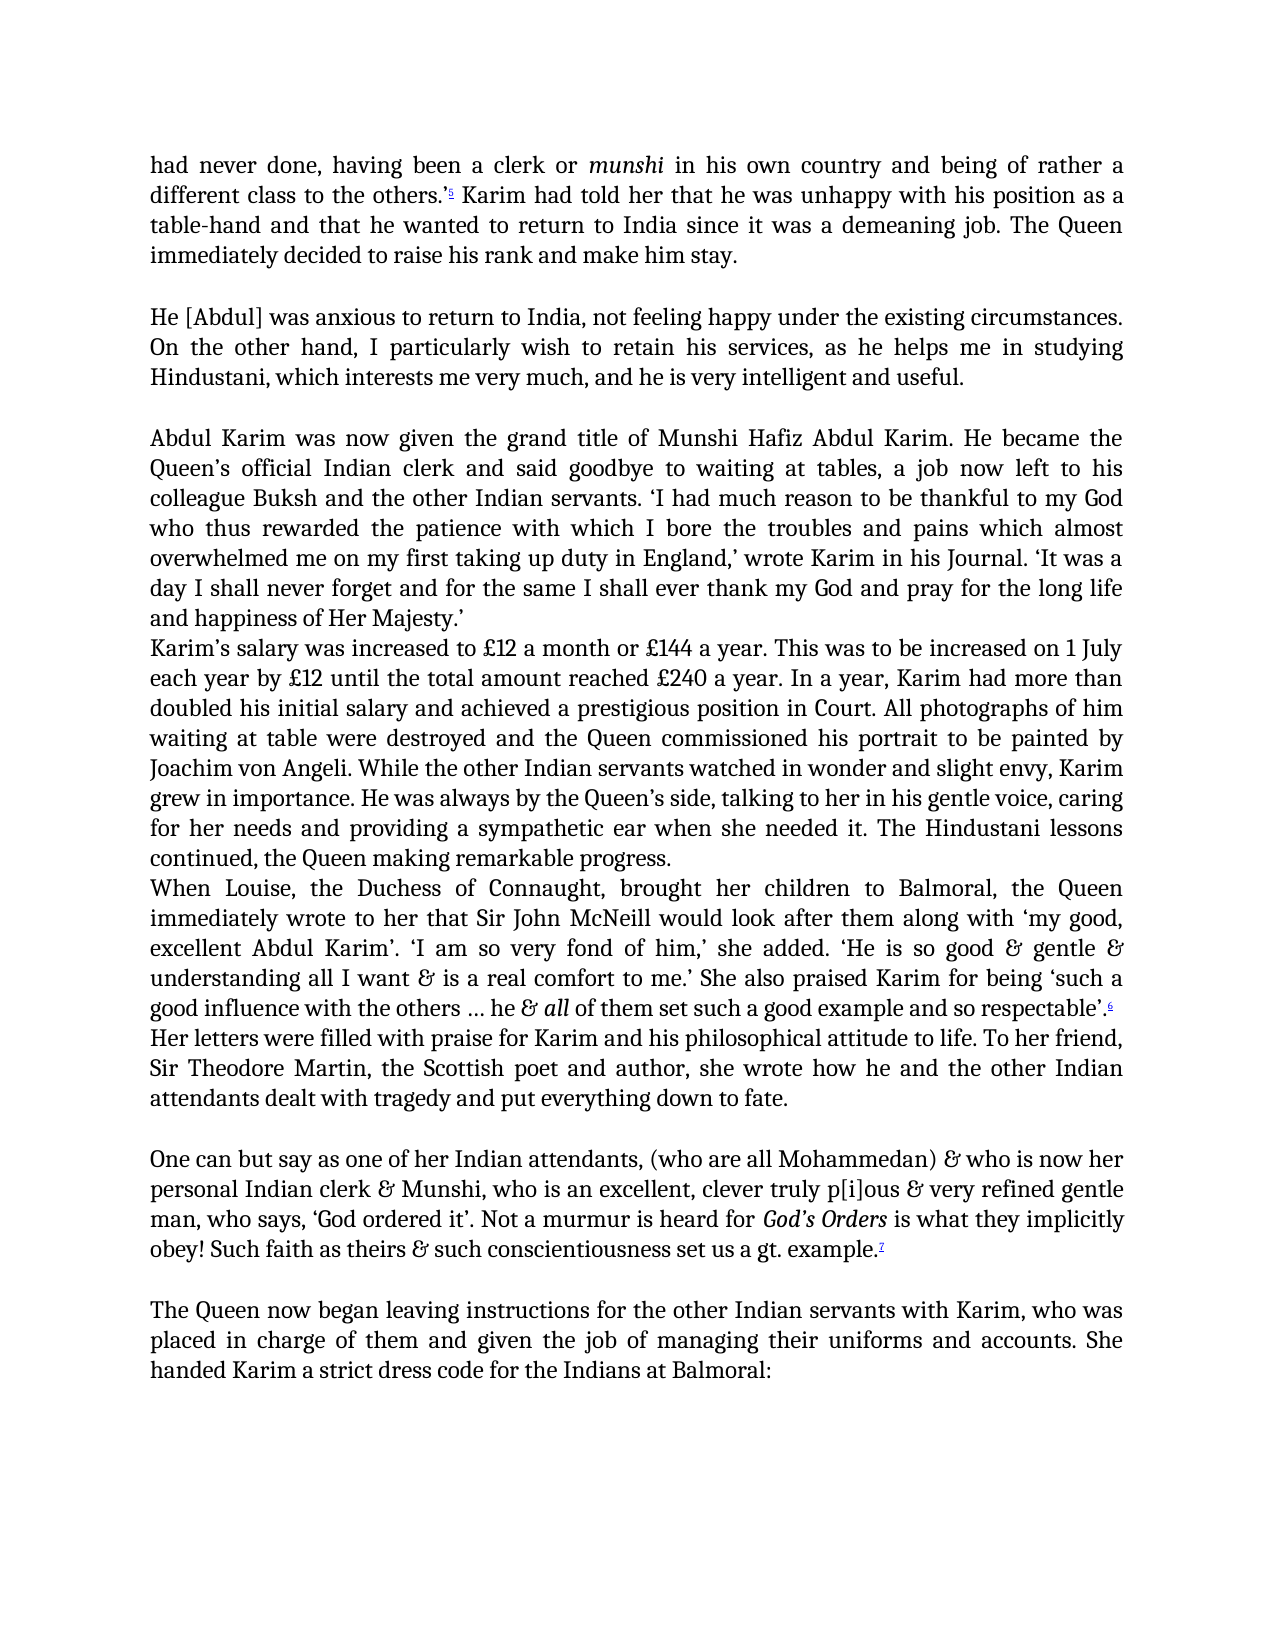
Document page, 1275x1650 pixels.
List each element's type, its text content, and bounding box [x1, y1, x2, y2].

text Abdul Karim was now given the grand title of Munshi Hafiz Abdul Karim. He became the Queen’s official Indian clerk and said goodbye to waiting at tables, a job now left to his colleague Buksh and the other Indian servants. ‘I had much reason to be thankful to my God who thus rewarded the patience with which I bore the troubles and pains which almost overwhelmed me on my first taking up duty in England,’ wrote Karim in his Journal. ‘It was a day I shall never forget and for the same I shall ever thank my God and pray for the long life and happiness of Her Majesty.’ [150, 422, 1125, 632]
text Karim’s salary was increased to £12 a month or £144 a year. This was to be increased on 1 July each year by £12 until the total amount reached £240 a year. In a year, Karim had more than doubled his initial salary and achieved a prestigious position in Court. All photographs of him waiting at table were destroyed and the Queen commissioned his portrait to be painted by Joachim von Angeli. While the other Indian servants watched in wonder and slight envy, Karim grew in importance. He was always by the Queen’s side, talking to her in his gentle voice, caring for her needs and providing a sympathetic ear when she needed it. The Hindustani lessons continued, the Queen making remarkable progress. [150, 632, 1125, 872]
text When Louise, the Duchess of Connaught, brought her children to Balmoral, the Queen immediately wrote to her that Sir John McNeill would look after them along with ‘my good, excellent Abdul Karim’. ‘I am so very fond of him,’ she added. ‘He is so good & gentle & understanding all I want & is a real comfort to me.’ She also praised Karim for being ‘such a good influence with the others … he & all of them set such a good example and so respectable’.6 [150, 872, 1125, 1022]
text One can but say as one of her Indian attendants, (who are all Mohammedan) & who is now her personal Indian clerk & Munshi, who is an excellent, clever truly p[i]ous & very refined gentle man, who says, ‘God ordered it’. Not a murmur is heard for God’s Orders is what they implicitly obey! Such faith as theirs & such conscientiousness set us a gt. example.7 [150, 1144, 1125, 1264]
text He [Abdul] was anxious to return to India, not feeling happy under the existing circumstances. On the other hand, I particularly wish to retain his services, as he helps me in studying Hindustani, which interests me very much, and he is very intelligent and useful. [150, 301, 1125, 391]
text Her letters were filled with praise for Karim and his philosophical attitude to life. To her friend, Sir Theodore Martin, the Scottish poet and author, she wrote how he and the other Indian attendants dealt with tragedy and put everything down to fate. [150, 1022, 1125, 1112]
text The Queen now began leaving instructions for the other Indian servants with Karim, who was placed in charge of them and given the job of managing their uniforms and accounts. She handed Karim a strict dress code for the Indians at Balmoral: [150, 1295, 1125, 1385]
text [150, 150, 1125, 270]
